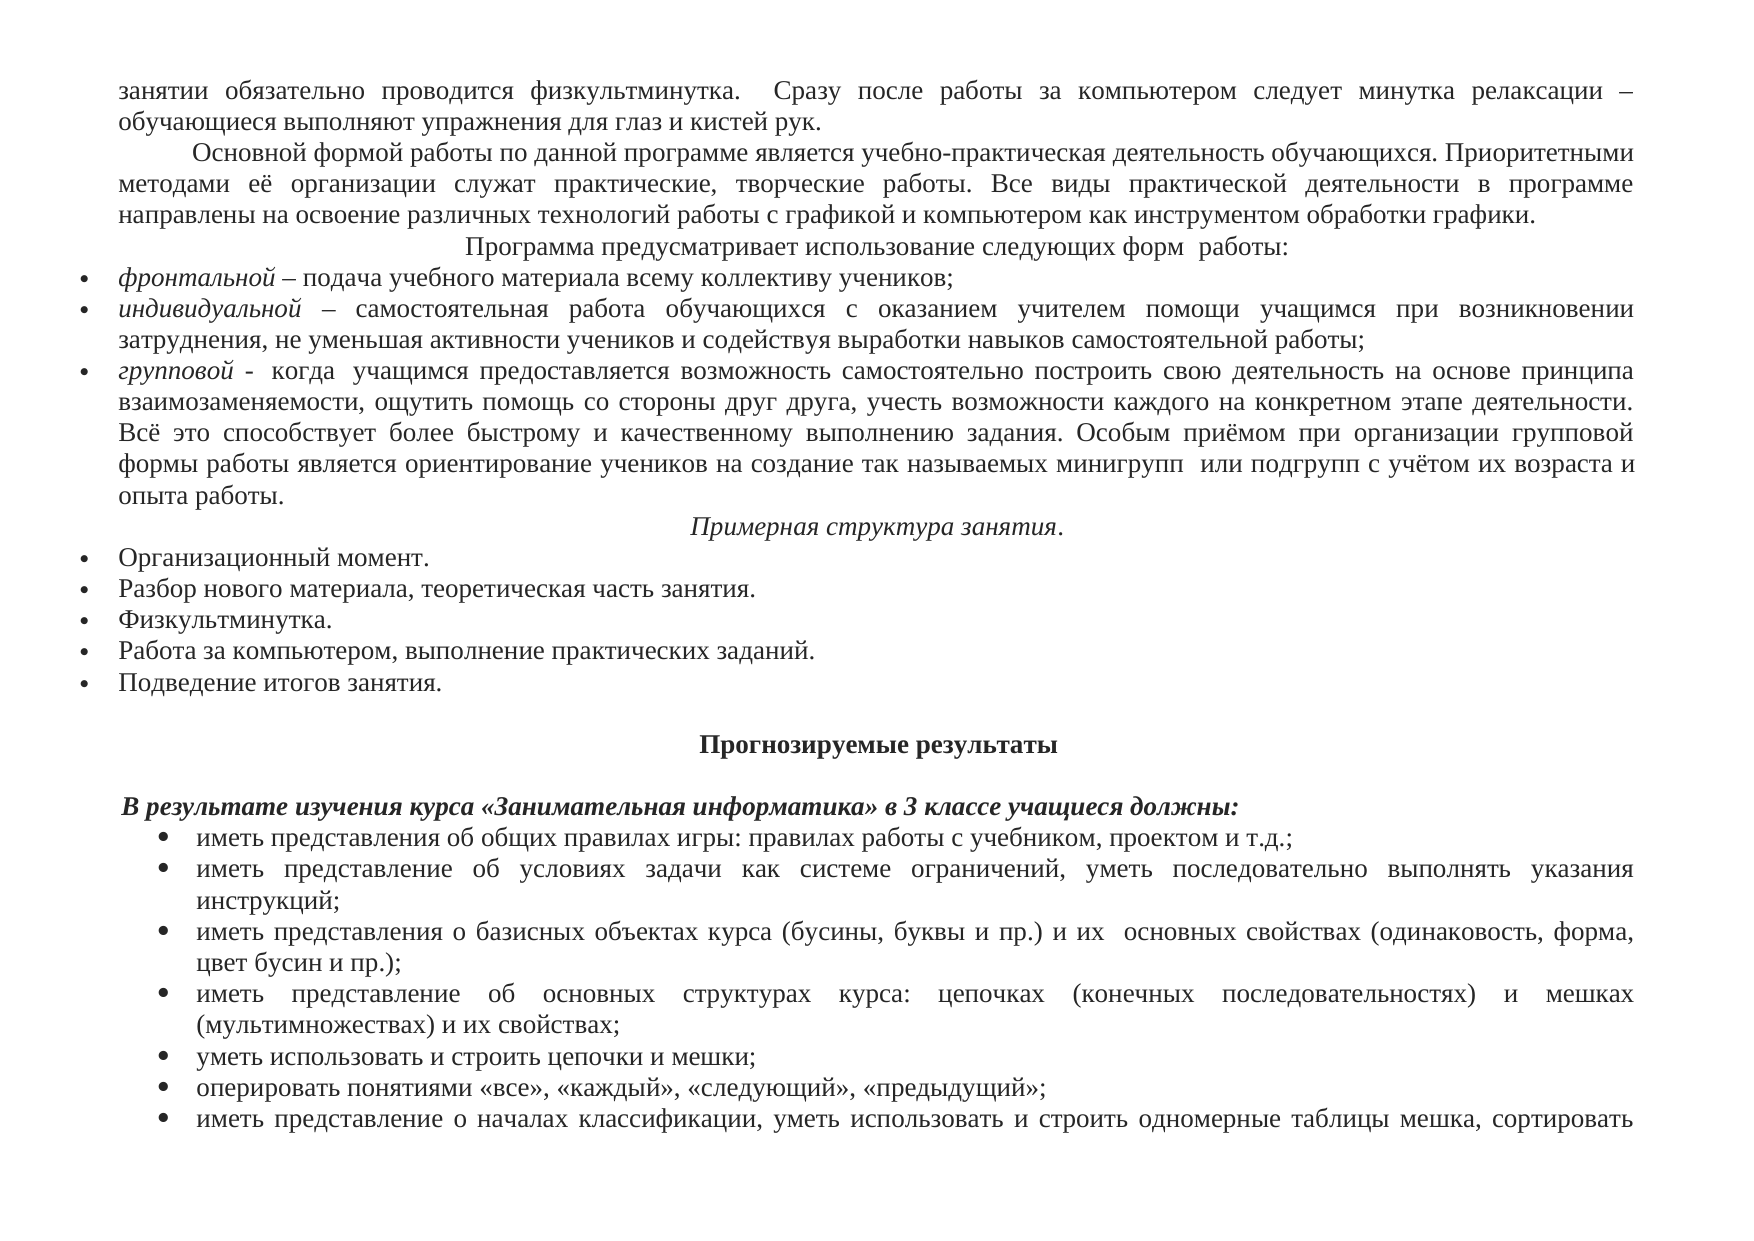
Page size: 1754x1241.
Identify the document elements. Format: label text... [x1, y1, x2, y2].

text Прогнозируемые результаты [121, 728, 1636, 759]
list индивидуальной – самостоятельная работа обучающихся с оказанием учителем помощи учащимся при возникновении затруднения, не уменьшая активности учеников и содействуя выработки навыков самостоятельной работы; [81, 292, 1636, 354]
text В результате изучения курса «Занимательная информатика» в 3 классе учащиеся должны: [121, 790, 1636, 821]
text Основной формой работы по данной программе является учебно-практическая деятельность обучающихся. Приоритетными методами её организации служат практические, творческие работы. Все виды практической деятельности в программе направлены на освоение различных технологий работы с графикой и компьютером как инструментом обработки графики. [118, 136, 1636, 229]
list Разбор нового материала, теоретическая часть занятия. [81, 572, 1636, 603]
list групповой - когда учащимся предоставляется возможность самостоятельно построить свою деятельность на основе принципа взаимозаменяемости, ощутить помощь со стороны друг друга, учесть возможности каждого на конкретном этапе деятельности. Всё это способствует более быстрому и качественному выполнению задания. Особым приёмом при организации групповой формы работы является ориентирование учеников на создание так называемых минигрупп или подгрупп с учётом их возраста и опыта работы. [81, 354, 1636, 510]
list Работа за компьютером, выполнение практических заданий. [81, 634, 1636, 666]
text Примерная структура занятия. [118, 510, 1636, 541]
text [118, 74, 1636, 136]
list уметь использовать и строить цепочки и мешки; [159, 1040, 1636, 1071]
list Физкультминутка. [81, 603, 1636, 634]
list иметь представления о базисных объектах курса (бусины, буквы и пр.) и их основных свойствах (одинаковость, форма, цвет бусин и пр.); [159, 915, 1636, 977]
list Организационный момент. [81, 541, 1636, 572]
list Подведение итогов занятия. [81, 666, 1636, 697]
list фронтальной – подача учебного материала всему коллективу учеников; [81, 261, 1636, 292]
list оперировать понятиями «все», «каждый», «следующий», «предыдущий»; [159, 1071, 1636, 1102]
list иметь представление об условиях задачи как системе ограничений, уметь последовательно выполнять указания инструкций; [159, 853, 1636, 915]
text Программа предусматривает использование следующих форм работы: [118, 229, 1636, 261]
list иметь представления об общих правилах игры: правилах работы с учебником, проектом и т.д.; [159, 821, 1636, 853]
list иметь представление об основных структурах курса: цепочках (конечных последовательностях) и мешках (мультимножествах) и их свойствах; [159, 977, 1636, 1040]
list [159, 1102, 1636, 1133]
